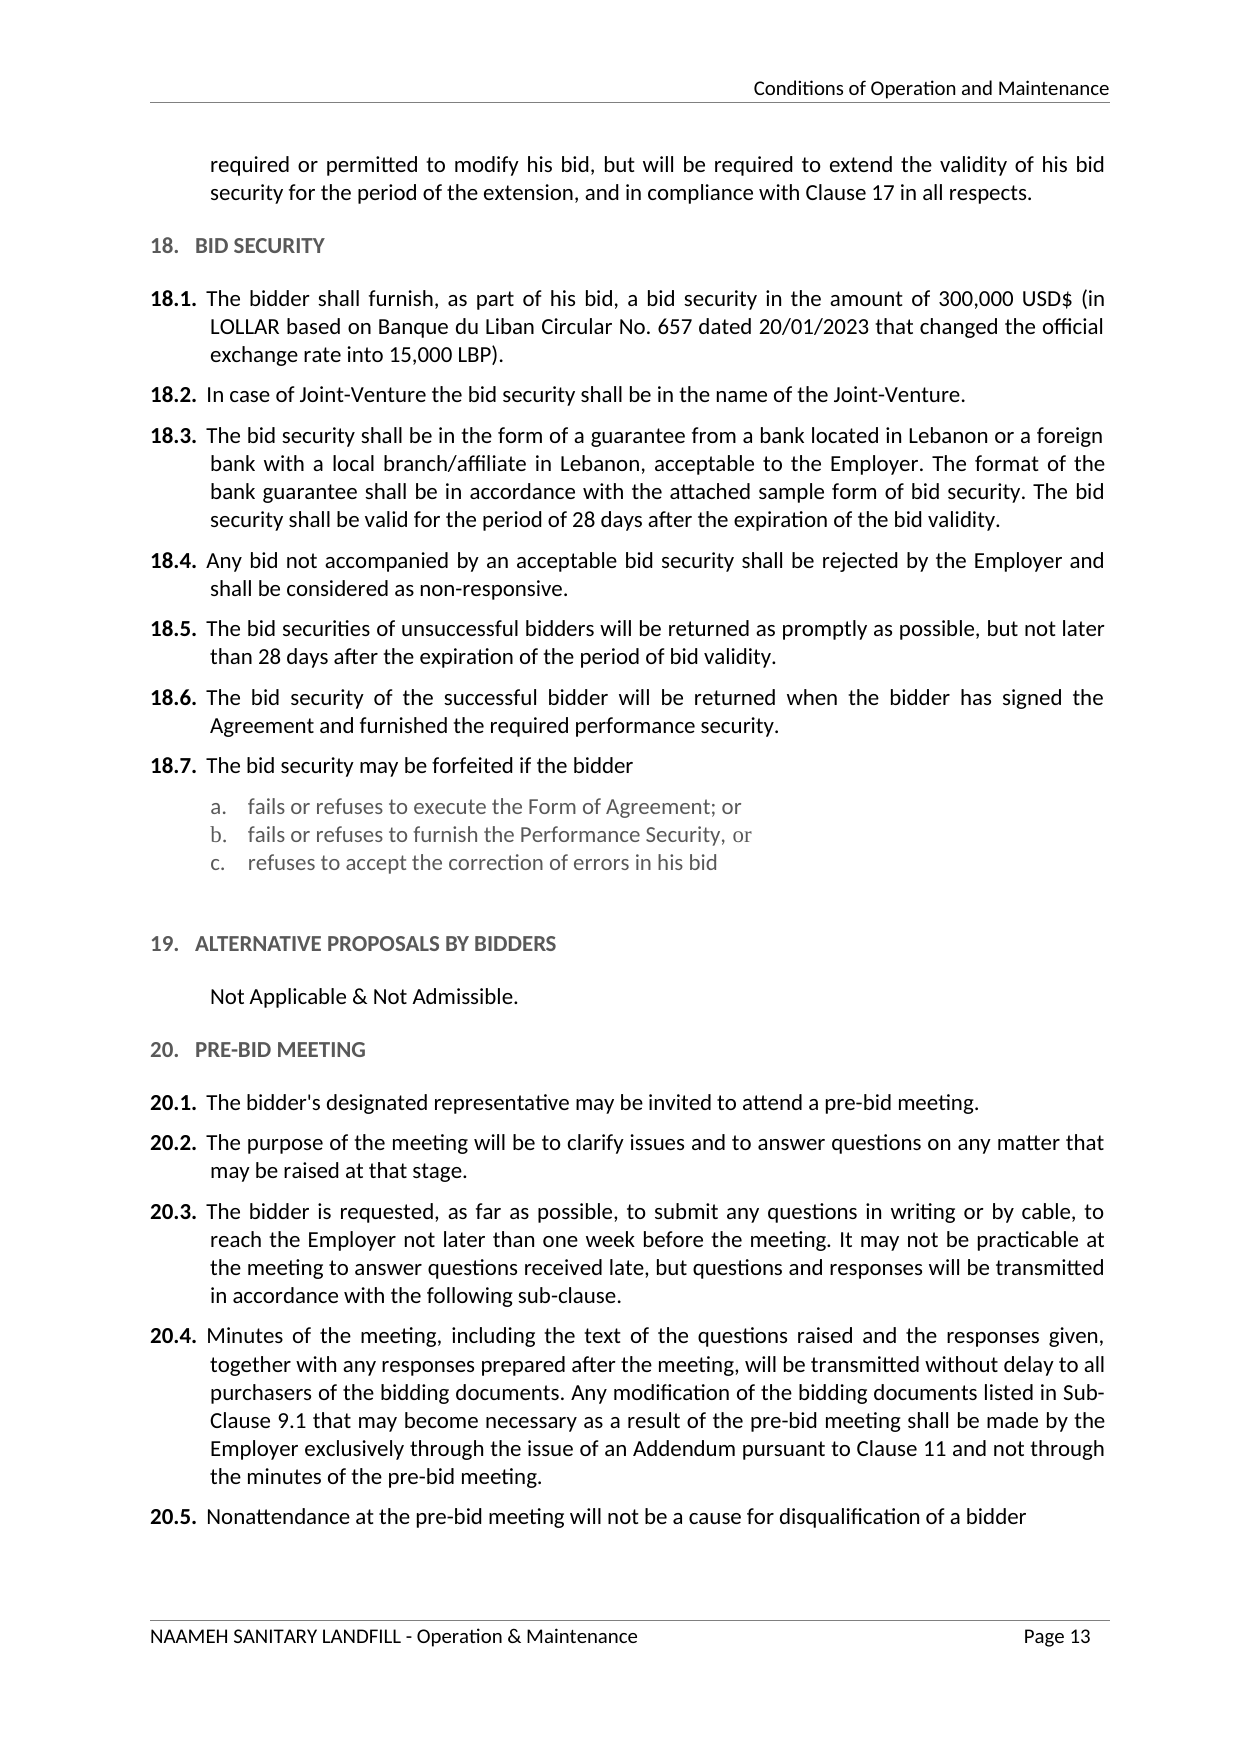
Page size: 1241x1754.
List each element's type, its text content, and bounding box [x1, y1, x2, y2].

subtitle Any bid not accompanied by an acceptable bid security shall be rejected by the Employer and shall be considered as non-responsive. [150, 546, 1107, 602]
subtitle The bidder shall furnish, as part of his bid, a bid security in the amount of 300,000 USD$ (in LOLLAR based on Banque du Liban Circular No. 657 dated 20/01/2023 that changed the official exchange rate into 15,000 LBP). [150, 284, 1107, 368]
subtitle Minutes of the meeting, including the text of the questions raised and the responses given, together with any responses prepared after the meeting, will be transmitted without delay to all purchasers of the bidding documents. Any modification of the bidding documents listed in Sub-Clause 9.1 that may become necessary as a result of the pre-bid meeting shall be made by the Employer exclusively through the issue of an Addendum pursuant to Clause 11 and not through the minutes of the pre-bid meeting. [150, 1322, 1107, 1490]
subtitle PRE-BID MEETING [150, 1035, 1110, 1063]
list refuses to accept the correction of errors in his bid [210, 848, 964, 876]
subtitle Not Applicable & Not Admissible. [210, 982, 1107, 1010]
subtitle The bidder is requested, as far as possible, to submit any questions in writing or by cable, to reach the Employer not later than one week before the meeting. It may not be practicable at the meeting to answer questions received late, but questions and responses will be transmitted in accordance with the following sub-clause. [150, 1197, 1107, 1309]
subtitle The bid security shall be in the form of a guarantee from a bank located in Lebanon or a foreign bank with a local branch/affiliate in Lebanon, acceptable to the Employer. The format of the bank guarantee shall be in accordance with the attached sample form of bid security. The bid security shall be valid for the period of 28 days after the expiration of the bid validity. [150, 421, 1107, 533]
subtitle The purpose of the meeting will be to clarify issues and to answer questions on any matter that may be raised at that stage. [150, 1128, 1107, 1184]
subtitle The bid security of the successful bidder will be returned when the bidder has signed the Agreement and furnished the required performance security. [150, 683, 1107, 739]
subtitle Nonattendance at the pre-bid meeting will not be a cause for disqualification of a bidder [150, 1502, 1107, 1530]
subtitle ALTERNATIVE PROPOSALS BY BIDDERS [150, 929, 1110, 957]
subtitle BID SECURITY [150, 231, 1110, 259]
subtitle In case of Joint-Venture the bid security shall be in the name of the Joint-Venture. [150, 381, 1107, 409]
list fails or refuses to execute the Form of Agreement; or [210, 792, 979, 820]
subtitle The bid securities of unsuccessful bidders will be returned as promptly as possible, but not later than 28 days after the expiration of the period of bid validity. [150, 614, 1107, 670]
list fails or refuses to furnish the Performance Security, or [210, 820, 964, 848]
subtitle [150, 150, 1107, 206]
subtitle The bid security may be forfeited if the bidder [150, 751, 1107, 779]
subtitle The bidder's designated representative may be invited to attend a pre-bid meeting. [150, 1088, 1107, 1116]
